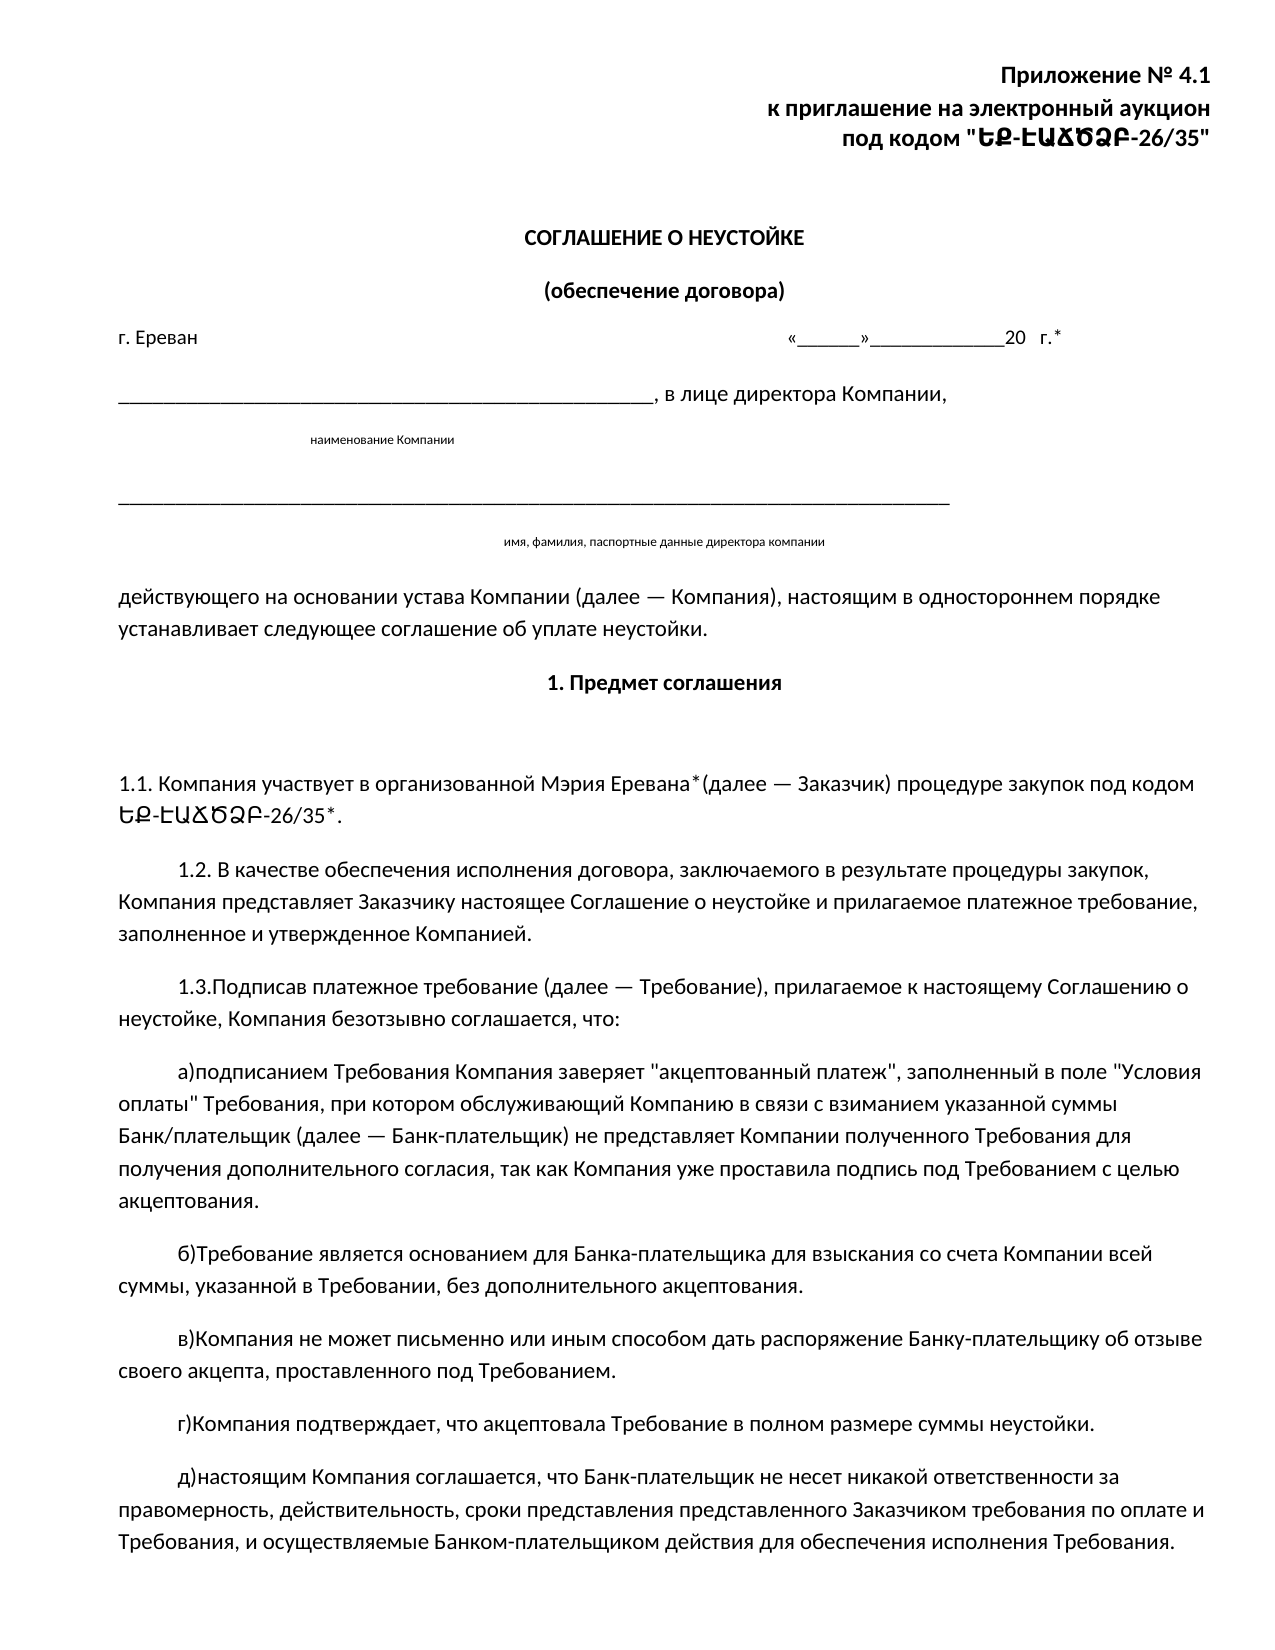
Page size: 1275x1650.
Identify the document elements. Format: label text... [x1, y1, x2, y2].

text (обеспечение договора) [118, 276, 1211, 304]
text г)Компания подтверждает, что акцептовала Требование в полном размере суммы неустойки. [118, 1409, 1211, 1437]
text _________________________________________________________________________ [118, 481, 1211, 508]
text действующего на основании устава Компании (далее — Компания), настоящим в одностороннем порядке устанавливает следующее соглашение об уплате неустойки. [118, 582, 1211, 643]
text Приложение № 4.1 [118, 59, 1211, 89]
text 1. Предмет соглашения [118, 668, 1211, 696]
table_header г. Ереван [107, 325, 605, 379]
text СОГЛАШЕНИЕ О НЕУСТОЙКЕ [118, 223, 1211, 251]
text под кодом "ԵՔ-ԷԱՃԾՁԲ-26/35" [118, 122, 1211, 153]
text наименование Компании [310, 432, 1211, 460]
text имя, фамилия, паспортные данные директора компании [118, 533, 1211, 562]
text д)настоящим Компания соглашается, что Банк-плательщик не несет никакой ответственности за правомерность, действительность, сроки представления представленного Заказчиком требования по оплате и Требования, и осуществляемые Банком-плательщиком действия для обеспечения исполнения Требования. [118, 1462, 1211, 1555]
text 1.1. Компания участвует в организованной Мэрия Еревана*(далее — Заказчик) процедуре закупок под кодом ԵՔ-ԷԱՃԾՁԲ-26/35*. [118, 769, 1211, 830]
text _______________________________________________, в лице директора Компании, [118, 379, 1211, 407]
text в)Компания не может письменно или иным способом дать распоряжение Банку-плательщику об отзыве своего акцепта, проставленного под Требованием. [118, 1324, 1211, 1384]
text 1.3.Подписав платежное требование (далее — Требование), прилагаемое к настоящему Соглашению о неустойке, Компания безотзывно соглашается, что: [118, 972, 1211, 1032]
text а)подписанием Требования Компания заверяет "акцептованный платеж", заполненный в поле "Условия оплаты" Требования, при котором обслуживающий Компанию в связи с взиманием указанной суммы Банк/плательщик (далее — Банк-плательщик) не представляет Компании полученного Требования для получения дополнительного согласия, так как Компания уже проставила подпись под Требованием с целью акцептования. [118, 1057, 1211, 1214]
table_header «______»_____________20 г.* [605, 325, 1074, 379]
text к приглашение на электронный аукцион [148, 92, 1211, 122]
text 1.2. В качестве обеспечения исполнения договора, заключаемого в результате процедуры закупок, Компания представляет Заказчику настоящее Соглашение о неустойке и прилагаемое платежное требование, заполненное и утвержденное Компанией. [118, 855, 1211, 947]
text б)Требование является основанием для Банка-плательщика для взыскания со счета Компании всей суммы, указанной в Требовании, без дополнительного акцептования. [118, 1239, 1211, 1299]
